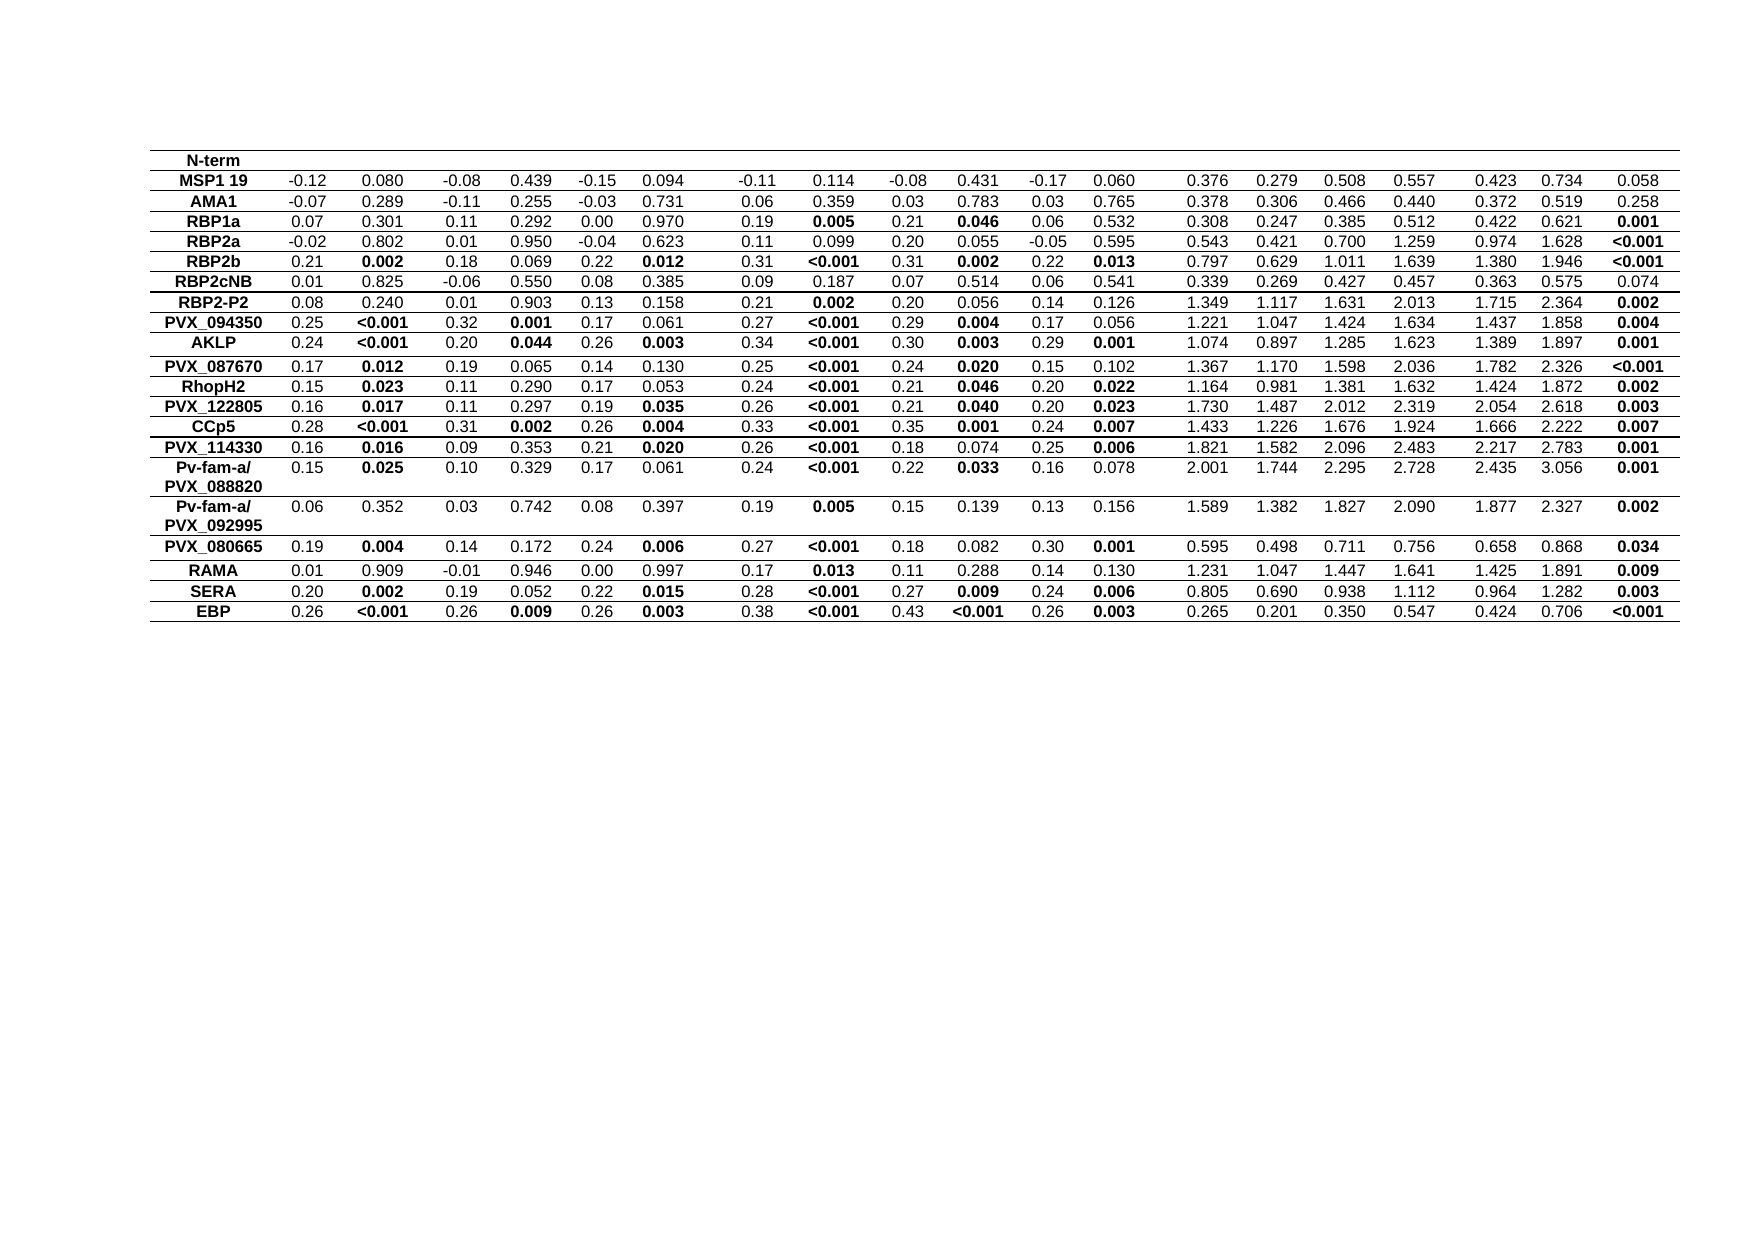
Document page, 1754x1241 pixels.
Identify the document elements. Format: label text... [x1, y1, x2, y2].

table_cell [698, 417, 724, 436]
table_cell [698, 536, 724, 560]
table_cell 1.117 [1241, 293, 1312, 312]
table_cell 0.24 [724, 458, 790, 496]
table_cell 0.078 [1079, 458, 1149, 496]
table_cell 0.825 [338, 272, 427, 291]
table_cell <0.001 [790, 602, 877, 621]
table_cell <0.001 [338, 333, 427, 356]
table_cell 0.056 [1079, 313, 1149, 332]
table_cell 0.514 [939, 272, 1017, 291]
table_cell 0.27 [724, 313, 790, 332]
table_cell 0.10 [427, 458, 496, 496]
table_cell 1.447 [1312, 561, 1377, 580]
table_cell 0.002 [496, 417, 566, 436]
table_cell 0.26 [566, 417, 628, 436]
table_cell 0.292 [496, 212, 566, 231]
table_cell 0.025 [338, 458, 427, 496]
table_cell 0.015 [628, 581, 698, 601]
table_cell 0.001 [1596, 333, 1680, 356]
table_cell 0.868 [1528, 536, 1596, 560]
table_cell 0.187 [790, 272, 877, 291]
table_cell 0.541 [1079, 272, 1149, 291]
table_cell 0.352 [338, 497, 427, 535]
table_cell 0.997 [628, 561, 698, 580]
table_cell 0.099 [790, 232, 877, 251]
table_cell 0.26 [566, 333, 628, 356]
table_cell 0.24 [566, 536, 628, 560]
table_cell 0.31 [724, 252, 790, 271]
table_cell 0.27 [877, 581, 939, 601]
table_cell 2.036 [1377, 357, 1451, 376]
table_cell 0.001 [1596, 438, 1680, 457]
table_cell 1.858 [1528, 313, 1596, 332]
table_cell 0.519 [1528, 191, 1596, 211]
table_cell 0.01 [427, 293, 496, 312]
table_cell 0.069 [496, 252, 566, 271]
table_cell 2.326 [1528, 357, 1596, 376]
table_cell 0.156 [1079, 497, 1149, 535]
table_cell 1.634 [1377, 313, 1451, 332]
table_cell 0.17 [566, 458, 628, 496]
table_cell [698, 212, 724, 231]
table_cell 1.891 [1528, 561, 1596, 580]
table_cell 1.639 [1377, 252, 1451, 271]
table_cell -0.06 [427, 272, 496, 291]
table_cell 0.052 [496, 581, 566, 601]
table_cell 0.08 [277, 293, 338, 312]
table_cell 0.734 [1528, 171, 1596, 190]
table_cell <0.001 [790, 313, 877, 332]
table_cell [698, 151, 724, 170]
table_cell AMA1 [150, 191, 277, 211]
table_cell 0.003 [1596, 581, 1680, 601]
table_cell 0.046 [939, 212, 1017, 231]
table_cell -0.08 [427, 171, 496, 190]
table_cell 0.22 [877, 458, 939, 496]
table_cell <0.001 [790, 357, 877, 376]
table_cell 2.618 [1528, 397, 1596, 416]
table_cell 0.629 [1241, 252, 1312, 271]
table_cell 0.16 [277, 397, 338, 416]
table_cell Pv-fam-a/ PVX_092995 [150, 497, 277, 535]
table_cell 0.15 [877, 497, 939, 535]
table_cell 0.424 [1451, 602, 1528, 621]
table_cell 0.20 [1017, 377, 1079, 396]
table_cell 1.382 [1241, 497, 1312, 535]
table_cell 0.439 [496, 171, 566, 190]
table_cell 0.003 [628, 602, 698, 621]
table_cell 0.30 [877, 333, 939, 356]
table_cell 0.970 [628, 212, 698, 231]
table_cell 0.20 [1017, 397, 1079, 416]
table_cell 0.28 [724, 581, 790, 601]
table_cell 1.282 [1528, 581, 1596, 601]
table_cell 0.01 [277, 272, 338, 291]
table_cell 0.25 [277, 313, 338, 332]
table_cell [698, 458, 724, 496]
table_cell 0.114 [790, 171, 877, 190]
table_cell 2.001 [1174, 458, 1241, 496]
table_cell 0.33 [724, 417, 790, 436]
table_cell RBP2-P2 [150, 293, 277, 312]
table_cell -0.17 [1017, 171, 1079, 190]
table_cell 0.013 [1079, 252, 1149, 271]
table_cell 1.231 [1174, 561, 1241, 580]
table_cell 0.002 [790, 151, 877, 170]
table_cell 2.364 [1528, 293, 1596, 312]
table_cell 2.012 [1312, 397, 1377, 416]
table_cell 0.09 [724, 272, 790, 291]
table_cell 0.15 [1017, 357, 1079, 376]
table_cell 0.061 [628, 458, 698, 496]
table_cell 0.711 [1312, 536, 1377, 560]
table_cell 0.00 [566, 212, 628, 231]
table_cell 0.004 [628, 417, 698, 436]
table_cell 0.279 [1241, 171, 1312, 190]
table_cell <0.001 [1596, 357, 1680, 376]
table_cell 0.255 [496, 191, 566, 211]
table_cell CCp5 [150, 417, 277, 436]
table_cell 0.258 [1596, 191, 1680, 211]
table_cell 0.385 [628, 272, 698, 291]
table_cell 0.126 [1079, 293, 1149, 312]
table_cell -0.05 [1017, 232, 1079, 251]
table_cell 0.11 [566, 151, 628, 170]
table_cell [1149, 561, 1173, 580]
table_cell <0.001 [338, 602, 427, 621]
table_cell [698, 377, 724, 396]
table_cell 0.805 [1174, 581, 1241, 601]
table_cell 0.17 [277, 357, 338, 376]
table_cell 0.080 [338, 171, 427, 190]
table_cell 2.483 [1377, 438, 1451, 457]
table_cell 0.20 [277, 581, 338, 601]
table_cell 2.090 [1377, 497, 1451, 535]
table_cell 0.353 [496, 438, 566, 457]
table_cell 1.730 [1174, 397, 1241, 416]
table_cell 0.297 [496, 397, 566, 416]
table_cell <0.001 [790, 438, 877, 457]
table_cell 0.11 [427, 377, 496, 396]
table_cell [698, 333, 724, 356]
table_cell 0.020 [628, 438, 698, 457]
table_cell 0.25 [1017, 438, 1079, 457]
table_cell 0.595 [1079, 232, 1149, 251]
table_cell [698, 397, 724, 416]
table_cell 0.29 [877, 313, 939, 332]
table_cell [1149, 536, 1173, 560]
table_cell 0.32 [427, 313, 496, 332]
table_cell -0.01 [427, 561, 496, 580]
table_cell 0.372 [1451, 191, 1528, 211]
table_cell [1149, 417, 1173, 436]
table_cell 0.992 [1241, 151, 1312, 170]
table_cell 1.164 [1174, 377, 1241, 396]
table_cell 0.731 [628, 191, 698, 211]
table_cell 0.022 [1079, 377, 1149, 396]
table_cell SERA [150, 581, 277, 601]
table_cell EBP [150, 602, 277, 621]
table_cell 0.422 [1451, 212, 1528, 231]
table_cell 0.378 [1174, 191, 1241, 211]
table_cell 0.306 [1241, 191, 1312, 211]
table_cell 0.009 [496, 602, 566, 621]
table_cell 1.170 [1241, 357, 1312, 376]
table_cell 2.217 [1451, 438, 1528, 457]
table_cell 0.11 [877, 561, 939, 580]
table_cell 0.466 [1312, 191, 1377, 211]
table_cell 0.11 [427, 397, 496, 416]
table_cell 0.236 [628, 151, 698, 170]
table_cell [698, 293, 724, 312]
table_cell 1.367 [1174, 357, 1241, 376]
table_cell 0.26 [427, 602, 496, 621]
table_cell 0.20 [877, 232, 939, 251]
table_cell [1149, 602, 1173, 621]
table_cell 0.26 [277, 602, 338, 621]
table_cell 0.550 [496, 272, 566, 291]
table_cell 0.43 [877, 602, 939, 621]
table_cell 0.595 [1174, 536, 1241, 560]
table_cell 1.744 [1241, 458, 1312, 496]
table_cell 0.13 [566, 293, 628, 312]
table_cell 0.13 [1017, 497, 1079, 535]
table_cell 0.706 [1528, 602, 1596, 621]
table_cell 0.001 [1079, 536, 1149, 560]
table_cell 0.950 [496, 232, 566, 251]
table_cell 0.797 [1174, 252, 1241, 271]
table_cell 0.742 [496, 497, 566, 535]
table_cell 1.381 [1312, 377, 1377, 396]
table_cell 0.003 [939, 333, 1017, 356]
table_cell 0.19 [277, 536, 338, 560]
table_cell 0.002 [1596, 497, 1680, 535]
table_cell 0.002 [338, 581, 427, 601]
table_cell MSP1 19 [150, 171, 277, 190]
table_cell [1149, 397, 1173, 416]
table_cell RBP2b [150, 252, 277, 271]
table_cell 0.016 [338, 438, 427, 457]
table_cell 0.074 [939, 438, 1017, 457]
table_cell 0.756 [1377, 536, 1451, 560]
table_cell 0.01 [427, 232, 496, 251]
table_cell 0.17 [566, 377, 628, 396]
table_cell 1.582 [1241, 438, 1312, 457]
table_cell 0.19 [1017, 151, 1079, 170]
table_cell <0.001 [1596, 232, 1680, 251]
table_cell 0.009 [1596, 561, 1680, 580]
table_cell 0.431 [939, 171, 1017, 190]
table_cell 0.24 [277, 333, 338, 356]
table_cell 0.11 [427, 212, 496, 231]
table_cell 0.082 [939, 536, 1017, 560]
table_cell <0.001 [790, 377, 877, 396]
table_cell 0.08 [566, 497, 628, 535]
table_cell [1149, 438, 1173, 457]
table_cell 0.033 [939, 458, 1017, 496]
table_cell 1.666 [1451, 417, 1528, 436]
table_cell [1149, 377, 1173, 396]
table_cell 0.512 [1377, 212, 1451, 231]
table_cell 0.31 [427, 417, 496, 436]
table_cell 0.17 [566, 313, 628, 332]
table_cell 0.897 [1241, 333, 1312, 356]
table_cell [698, 581, 724, 601]
table_cell 1.437 [1451, 313, 1528, 332]
table_cell 0.003 [1596, 397, 1680, 416]
table_cell 2.435 [1451, 458, 1528, 496]
table_cell 0.557 [1377, 171, 1451, 190]
table_cell 0.301 [338, 212, 427, 231]
table_cell 0.040 [1079, 151, 1149, 170]
table_cell 0.19 [427, 581, 496, 601]
table_cell 1.566 [1528, 151, 1596, 170]
table_cell 2.728 [1377, 458, 1451, 496]
table_cell -0.03 [566, 191, 628, 211]
table_cell 0.002 [939, 252, 1017, 271]
table_cell [1149, 212, 1173, 231]
table_cell 0.783 [939, 191, 1017, 211]
table_cell [1149, 171, 1173, 190]
table_cell 1.285 [1312, 333, 1377, 356]
table_cell 0.24 [1017, 417, 1079, 436]
table_cell 0.002 [790, 293, 877, 312]
table_cell 0.07 [277, 212, 338, 231]
table_cell 0.035 [628, 397, 698, 416]
table_cell 0.31 [877, 252, 939, 271]
table_cell 0.18 [427, 252, 496, 271]
table_cell 0.440 [1377, 191, 1451, 211]
table_cell 0.575 [1528, 272, 1596, 291]
table_cell 0.14 [1017, 561, 1079, 580]
table_cell 0.04 [427, 151, 496, 170]
table_cell MSP3a N-term [150, 151, 277, 170]
table_cell 0.002 [1596, 293, 1680, 312]
table_cell 0.087 [939, 151, 1017, 170]
table_cell 0.24 [877, 357, 939, 376]
table_cell 0.004 [1596, 313, 1680, 332]
table_cell 0.532 [1079, 212, 1149, 231]
table_cell 0.005 [790, 212, 877, 231]
table_cell 1.177 [1451, 151, 1528, 170]
table_cell [698, 602, 724, 621]
table_cell 1.598 [1312, 357, 1377, 376]
table_cell 0.11 [724, 232, 790, 251]
table_cell <0.001 [790, 252, 877, 271]
table_cell 0.26 [1017, 602, 1079, 621]
table_cell 0.974 [1451, 232, 1528, 251]
table_cell 0.26 [724, 397, 790, 416]
table_cell 0.001 [1596, 458, 1680, 496]
table_cell 0.06 [724, 191, 790, 211]
table_cell PVX_080665 [150, 536, 277, 560]
table_cell 0.19 [724, 497, 790, 535]
table_cell <0.001 [1596, 252, 1680, 271]
table_cell -0.12 [277, 171, 338, 190]
table_cell 0.16 [277, 438, 338, 457]
table_cell -0.11 [724, 171, 790, 190]
table_cell PVX_087670 [150, 357, 277, 376]
table_cell 0.09 [427, 438, 496, 457]
table_cell 0.053 [628, 377, 698, 396]
table_cell RBP2a [150, 232, 277, 251]
table_cell 0.903 [496, 293, 566, 312]
table_cell 0.909 [338, 561, 427, 580]
table_cell 0.690 [1241, 581, 1312, 601]
table_cell [698, 357, 724, 376]
table_cell 0.044 [496, 333, 566, 356]
table_cell 0.007 [1079, 417, 1149, 436]
table_cell <0.001 [1596, 602, 1680, 621]
table_cell [1149, 191, 1173, 211]
table_cell 0.006 [1079, 581, 1149, 601]
table_cell 0.17 [1017, 313, 1079, 332]
table_cell 0.547 [1377, 602, 1451, 621]
table_cell 0.17 [724, 561, 790, 580]
table_cell 0.07 [877, 272, 939, 291]
table_cell <0.001 [790, 417, 877, 436]
table_cell [698, 497, 724, 535]
table_cell 0.15 [277, 458, 338, 496]
table_cell RBP1a [150, 212, 277, 231]
table_cell 0.004 [939, 313, 1017, 332]
table_cell 0.001 [1596, 212, 1680, 231]
table_cell 0.06 [1017, 272, 1079, 291]
table_cell [1149, 458, 1173, 496]
table_cell 1.424 [1451, 377, 1528, 396]
table_cell 0.14 [1017, 293, 1079, 312]
table_cell PVX_094350 [150, 313, 277, 332]
table_cell RBP2cNB [150, 272, 277, 291]
table_cell AKLP [150, 333, 277, 356]
table_cell 1.487 [1241, 397, 1312, 416]
table_cell 1.676 [1312, 417, 1377, 436]
table_cell 1.183 [1174, 151, 1241, 170]
table_cell 0.290 [496, 377, 566, 396]
table_cell [1149, 333, 1173, 356]
table_cell 1.877 [1451, 497, 1528, 535]
table_cell 0.22 [566, 581, 628, 601]
table_cell 0.14 [427, 536, 496, 560]
table_cell 1.897 [1528, 333, 1596, 356]
table_cell -0.04 [566, 232, 628, 251]
table_cell 0.005 [790, 497, 877, 535]
table_cell <0.001 [939, 602, 1017, 621]
table_cell 1.632 [1377, 377, 1451, 396]
table_cell 0.21 [877, 397, 939, 416]
table_cell <0.001 [790, 458, 877, 496]
table_cell 0.385 [1312, 212, 1377, 231]
table_cell 0.040 [939, 397, 1017, 416]
table_cell 0.938 [1312, 581, 1377, 601]
table_cell 0.15 [277, 377, 338, 396]
table_cell 1.411 [1312, 151, 1377, 170]
table_cell 0.139 [939, 497, 1017, 535]
table_cell <0.001 [790, 536, 877, 560]
table_cell 1.641 [1377, 561, 1451, 580]
table_cell 0.009 [939, 581, 1017, 601]
table_cell 0.21 [877, 212, 939, 231]
table_cell 0.19 [427, 357, 496, 376]
table_cell 0.25 [724, 357, 790, 376]
table_cell 0.03 [877, 191, 939, 211]
table_cell 0.07 [277, 151, 338, 170]
table_cell 1.047 [1241, 313, 1312, 332]
table_cell Pv-fam-a/ PVX_088820 [150, 458, 277, 496]
table_cell 1.631 [1312, 293, 1377, 312]
table_cell 0.158 [628, 293, 698, 312]
table_cell 0.061 [628, 313, 698, 332]
table_cell 1.226 [1241, 417, 1312, 436]
table_cell 0.265 [1174, 602, 1241, 621]
table_cell PVX_122805 [150, 397, 277, 416]
table_cell 1.623 [1377, 333, 1451, 356]
table_cell 0.19 [566, 397, 628, 416]
table_cell 0.34 [724, 333, 790, 356]
table_cell 0.623 [628, 232, 698, 251]
table_cell 0.012 [338, 357, 427, 376]
table_cell <0.001 [790, 333, 877, 356]
table_cell 0.06 [277, 497, 338, 535]
table_cell 1.011 [1312, 252, 1377, 271]
table_cell 0.329 [496, 458, 566, 496]
table_cell 0.24 [724, 377, 790, 396]
table_cell 0.22 [1017, 252, 1079, 271]
table_cell 3.056 [1528, 458, 1596, 496]
table_cell 1.628 [1528, 232, 1596, 251]
table_cell 0.376 [1174, 171, 1241, 190]
table_cell 0.020 [939, 357, 1017, 376]
table_cell -0.08 [877, 171, 939, 190]
table_cell 0.765 [1079, 191, 1149, 211]
table_cell 0.001 [1079, 333, 1149, 356]
table_cell 0.065 [496, 357, 566, 376]
table_cell 0.006 [628, 536, 698, 560]
table_cell [698, 313, 724, 332]
table_cell [698, 272, 724, 291]
table_cell 0.03 [1017, 191, 1079, 211]
table_cell 0.002 [1596, 377, 1680, 396]
table_cell 0.001 [496, 313, 566, 332]
table_cell 0.18 [877, 536, 939, 560]
table_cell 0.130 [1079, 561, 1149, 580]
table_cell 1.047 [1241, 561, 1312, 580]
table_cell 0.289 [338, 191, 427, 211]
table_cell 0.007 [1596, 417, 1680, 436]
table_cell 0.700 [1312, 232, 1377, 251]
table_cell 0.002 [338, 252, 427, 271]
table_cell 1.357 [1377, 151, 1451, 170]
table_cell 0.457 [1377, 272, 1451, 291]
table_cell -0.07 [277, 191, 338, 211]
table_cell 0.172 [496, 536, 566, 560]
table_cell 2.783 [1528, 438, 1596, 457]
table_cell 0.421 [1241, 232, 1312, 251]
table_cell 0.397 [628, 497, 698, 535]
table_cell [1149, 252, 1173, 271]
table_cell 1.424 [1312, 313, 1377, 332]
table_cell 0.012 [628, 252, 698, 271]
table_cell -0.02 [277, 232, 338, 251]
table_cell 0.003 [1079, 602, 1149, 621]
table_cell 1.946 [1528, 252, 1596, 271]
table_cell 0.004 [338, 536, 427, 560]
table_cell PVX_114330 [150, 438, 277, 457]
table_cell <0.001 [790, 397, 877, 416]
table_cell 0.247 [1241, 212, 1312, 231]
table_cell 0.26 [724, 438, 790, 457]
table_cell [1149, 313, 1173, 332]
table_cell 0.26 [566, 602, 628, 621]
table_cell 0.034 [1596, 536, 1680, 560]
table_cell 0.359 [790, 191, 877, 211]
table_cell 0.240 [338, 293, 427, 312]
table_cell 0.423 [1451, 171, 1528, 190]
table_cell 0.058 [1596, 171, 1680, 190]
table_cell 0.074 [1596, 272, 1680, 291]
table_cell 1.872 [1528, 377, 1596, 396]
table_cell 0.20 [427, 333, 496, 356]
table_cell 0.003 [628, 333, 698, 356]
table_cell 2.295 [1312, 458, 1377, 496]
table_cell 1.827 [1312, 497, 1377, 535]
table_cell 0.16 [1017, 458, 1079, 496]
table_cell 1.821 [1174, 438, 1241, 457]
table_cell [1149, 232, 1173, 251]
table_cell 0.38 [724, 602, 790, 621]
table_cell 2.096 [1312, 438, 1377, 457]
table_cell 2.327 [1528, 497, 1596, 535]
table_cell RAMA [150, 561, 277, 580]
table_cell 2.054 [1451, 397, 1528, 416]
table_cell 1.074 [1174, 333, 1241, 356]
table_cell 0.29 [1017, 333, 1079, 356]
table_cell 0.21 [566, 438, 628, 457]
table_cell [698, 171, 724, 190]
table_cell 1.389 [1451, 333, 1528, 356]
table_cell 0.802 [338, 232, 427, 251]
table_cell 0.056 [939, 293, 1017, 312]
table_cell 0.06 [1017, 212, 1079, 231]
table_cell 1.112 [1377, 581, 1451, 601]
table_cell <0.001 [790, 581, 877, 601]
table_cell 0.946 [496, 561, 566, 580]
table_cell [1149, 581, 1173, 601]
table_cell 0.288 [939, 561, 1017, 580]
table_cell 0.01 [277, 561, 338, 580]
table_cell 2.013 [1377, 293, 1451, 312]
table_cell 0.18 [877, 151, 939, 170]
table_cell 0.226 [1596, 151, 1680, 170]
table_cell [1149, 272, 1173, 291]
table_cell 0.28 [277, 417, 338, 436]
table_cell 1.221 [1174, 313, 1241, 332]
table_cell 0.14 [566, 357, 628, 376]
table_cell [698, 191, 724, 211]
table_cell [698, 232, 724, 251]
table_cell 0.27 [724, 536, 790, 560]
table_cell 0.21 [724, 293, 790, 312]
table_cell 0.00 [566, 561, 628, 580]
table_cell 0.023 [1079, 397, 1149, 416]
table_cell 0.023 [338, 377, 427, 396]
table_cell 1.589 [1174, 497, 1241, 535]
table_cell 0.621 [1528, 212, 1596, 231]
table_cell 0.508 [1312, 171, 1377, 190]
table_cell 0.201 [1241, 602, 1312, 621]
table_cell 0.19 [724, 212, 790, 231]
table_cell 0.659 [496, 151, 566, 170]
table_cell 0.287 [338, 151, 427, 170]
table_cell 0.339 [1174, 272, 1241, 291]
table_cell 0.21 [724, 151, 790, 170]
table_cell 2.222 [1528, 417, 1596, 436]
table_cell 1.425 [1451, 561, 1528, 580]
table_cell -0.11 [427, 191, 496, 211]
table_cell 1.715 [1451, 293, 1528, 312]
table_cell [1149, 151, 1173, 170]
table_cell 1.349 [1174, 293, 1241, 312]
table_cell [698, 438, 724, 457]
table_cell RhopH2 [150, 377, 277, 396]
table_cell 0.35 [877, 417, 939, 436]
table_cell 0.055 [939, 232, 1017, 251]
table_cell [698, 252, 724, 271]
table_cell 1.433 [1174, 417, 1241, 436]
table_cell 0.308 [1174, 212, 1241, 231]
table_cell 1.259 [1377, 232, 1451, 251]
table_cell 0.060 [1079, 171, 1149, 190]
table_cell 0.013 [790, 561, 877, 580]
table_cell 1.924 [1377, 417, 1451, 436]
table_cell 0.08 [566, 272, 628, 291]
table_cell 0.03 [427, 497, 496, 535]
table_cell 0.18 [877, 438, 939, 457]
table_cell 0.130 [628, 357, 698, 376]
table_cell 0.22 [566, 252, 628, 271]
table_cell 0.981 [1241, 377, 1312, 396]
table_cell 0.24 [1017, 581, 1079, 601]
table_cell [1149, 497, 1173, 535]
table_cell 2.319 [1377, 397, 1451, 416]
table_cell 0.498 [1241, 536, 1312, 560]
table_cell 0.20 [877, 293, 939, 312]
table_cell 0.269 [1241, 272, 1312, 291]
table_cell 0.363 [1451, 272, 1528, 291]
table_cell 0.350 [1312, 602, 1377, 621]
table_cell 0.543 [1174, 232, 1241, 251]
table_cell [1149, 357, 1173, 376]
table_cell <0.001 [338, 313, 427, 332]
table_cell 1.380 [1451, 252, 1528, 271]
table_cell 0.658 [1451, 536, 1528, 560]
table_cell [698, 561, 724, 580]
table_cell 0.046 [939, 377, 1017, 396]
table_cell 1.782 [1451, 357, 1528, 376]
table_cell <0.001 [338, 417, 427, 436]
table_cell 0.21 [277, 252, 338, 271]
table_cell 0.001 [939, 417, 1017, 436]
table_cell [1149, 293, 1173, 312]
table_cell 0.094 [628, 171, 698, 190]
table_cell 0.964 [1451, 581, 1528, 601]
table_cell 0.102 [1079, 357, 1149, 376]
table_cell 0.017 [338, 397, 427, 416]
table_cell -0.15 [566, 171, 628, 190]
table_cell 0.006 [1079, 438, 1149, 457]
table_cell 0.427 [1312, 272, 1377, 291]
table_cell 0.21 [877, 377, 939, 396]
table_cell 0.30 [1017, 536, 1079, 560]
